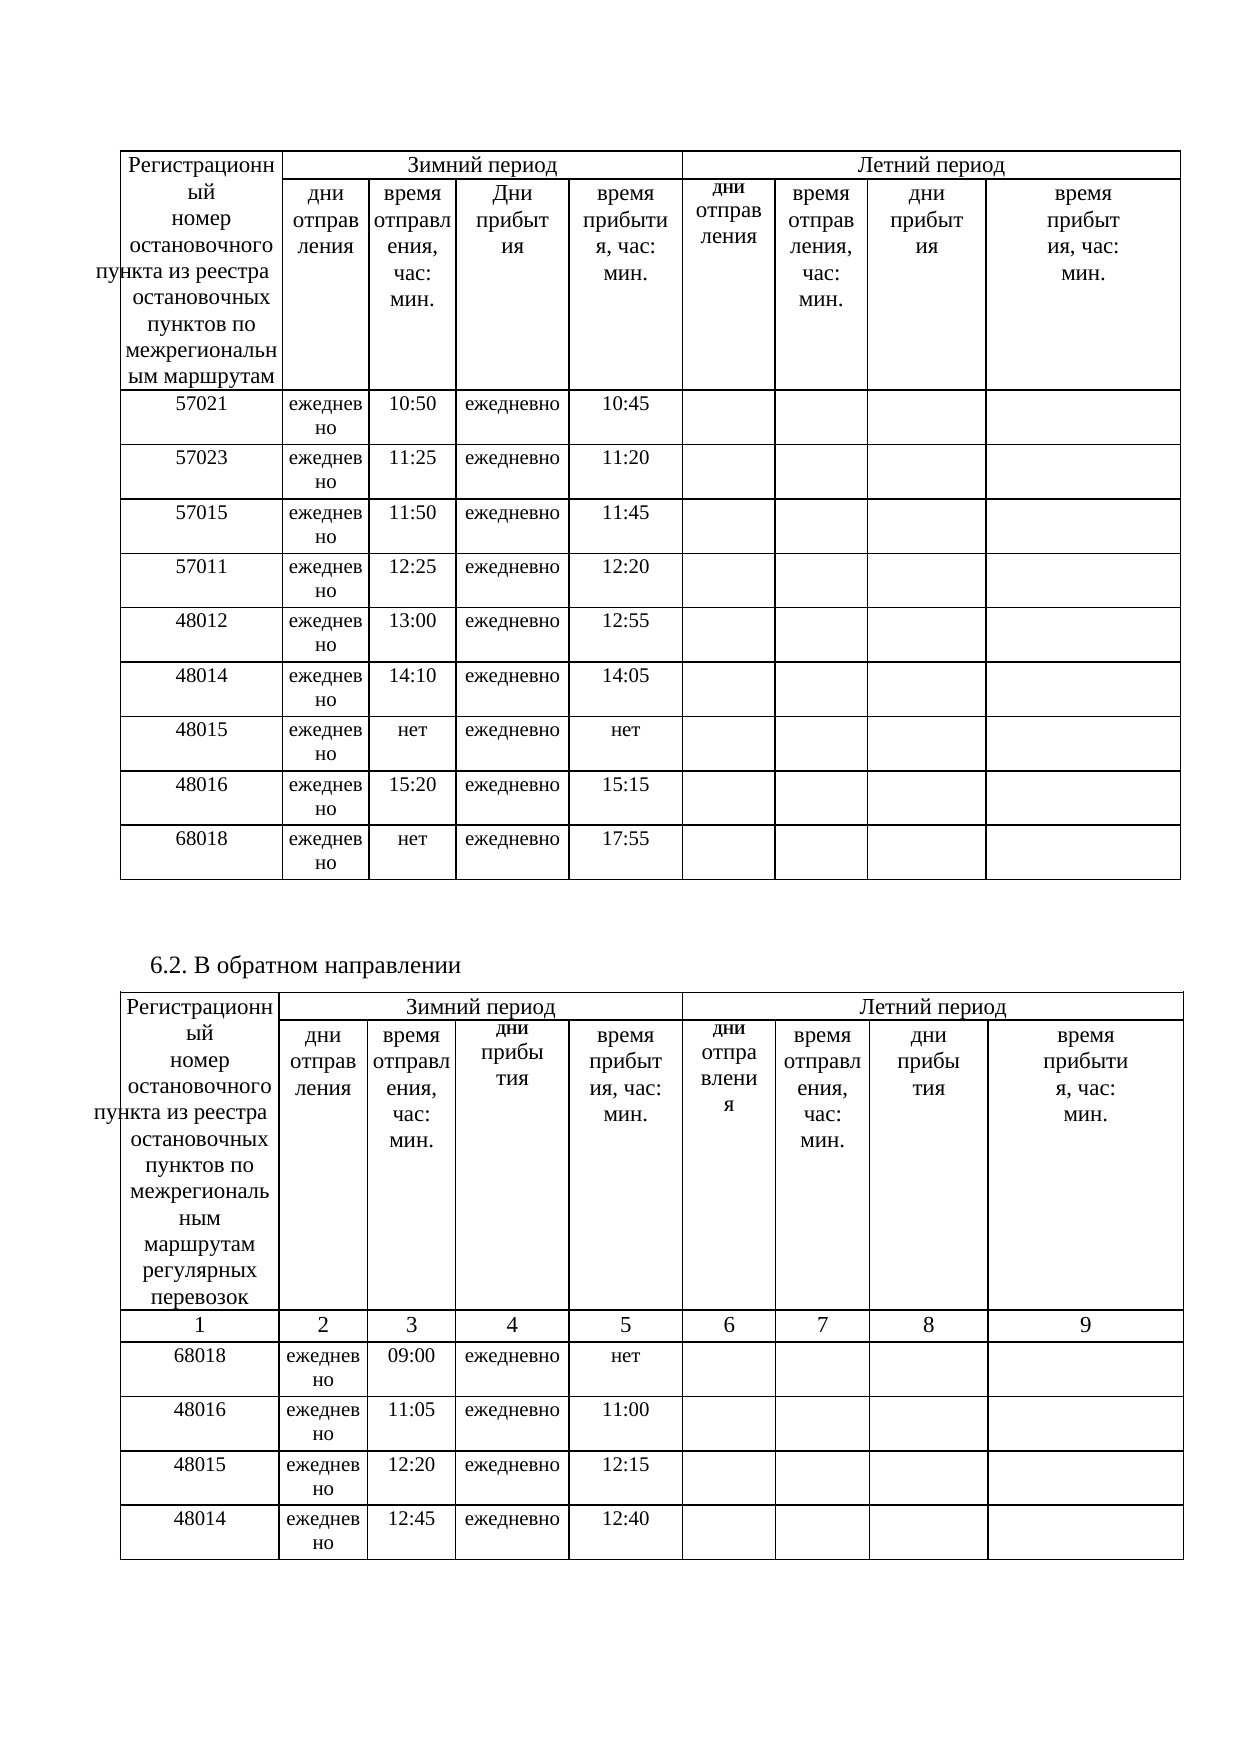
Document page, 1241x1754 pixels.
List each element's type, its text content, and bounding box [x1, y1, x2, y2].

table_cell 68018 [121, 1343, 278, 1396]
table_cell время прибыт ия, час: мин. [570, 1021, 682, 1309]
table_cell ежедневно [456, 1452, 568, 1504]
table_cell [776, 663, 867, 716]
table_cell [868, 554, 985, 607]
table_cell [683, 1397, 775, 1450]
table_cell 14:05 [570, 663, 682, 716]
table_cell 11:05 [368, 1397, 455, 1450]
table_cell 11:00 [570, 1397, 682, 1450]
table_cell [683, 717, 774, 770]
table_cell ежедневно [457, 826, 568, 879]
table_cell 09:00 [368, 1343, 455, 1396]
table_cell [868, 391, 985, 444]
table_cell [776, 1452, 869, 1504]
table_cell [683, 1452, 775, 1504]
table_cell дни отправ ления [280, 1021, 367, 1309]
table_cell [683, 554, 774, 607]
table_cell 57023 [121, 445, 282, 498]
table_cell [683, 1343, 775, 1396]
table_cell [870, 1397, 987, 1450]
table_cell нет [570, 1343, 682, 1396]
table_cell [683, 500, 774, 552]
table_cell 12:20 [368, 1452, 455, 1504]
table_header Зимний период [283, 152, 682, 178]
table_cell ежедневно [283, 663, 368, 716]
table_cell [683, 663, 774, 716]
table_cell 1 [121, 1311, 278, 1341]
table_cell [870, 1452, 987, 1504]
table_cell 12:55 [570, 608, 682, 661]
table_cell нет [370, 717, 455, 770]
table_cell ежедневно [457, 500, 568, 552]
table_cell ДНИ отпра влени я [683, 1021, 775, 1309]
table_cell [683, 445, 774, 498]
table_cell ежедневно [457, 554, 568, 607]
table_cell 8 [870, 1311, 987, 1341]
table_cell ежедневно [456, 1397, 568, 1450]
table_cell [776, 772, 867, 824]
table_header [121, 993, 278, 1309]
table_cell [989, 1506, 1183, 1559]
table_cell ежедневно [457, 663, 568, 716]
table_cell дни прибыт ия [868, 180, 985, 389]
table_cell [989, 1452, 1183, 1504]
table_cell время прибыти я, час: мин. [989, 1021, 1183, 1309]
table_cell [987, 608, 1180, 661]
table_cell 48015 [121, 717, 282, 770]
table_cell 6 [683, 1311, 775, 1341]
table_cell ежедневно [283, 391, 368, 444]
table_cell 4 [456, 1311, 568, 1341]
table_cell [776, 717, 867, 770]
table_cell [683, 1506, 775, 1559]
table_cell 3 [368, 1311, 455, 1341]
table_cell [987, 391, 1180, 444]
table_cell ежедневно [457, 608, 568, 661]
table_cell 12:40 [570, 1506, 682, 1559]
table_cell [987, 445, 1180, 498]
table_cell 10:45 [570, 391, 682, 444]
table_cell ежедневно [457, 772, 568, 824]
table_cell [868, 663, 985, 716]
table_cell 15:20 [370, 772, 455, 824]
table_cell [987, 826, 1180, 879]
table_cell [776, 826, 867, 879]
table_cell 48016 [121, 772, 282, 824]
table_cell нет [370, 826, 455, 879]
table_cell ежедневно [283, 500, 368, 552]
table_cell 12:15 [570, 1452, 682, 1504]
table_cell 5 [570, 1311, 682, 1341]
table_cell [868, 717, 985, 770]
table_cell [987, 772, 1180, 824]
table_cell ежедневно [457, 445, 568, 498]
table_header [121, 152, 282, 389]
table_cell [870, 1343, 987, 1396]
table_cell [776, 1506, 869, 1559]
table_cell [987, 717, 1180, 770]
table_cell время прибыти я, час: мин. [570, 180, 682, 389]
text 6.2. В обратном направлении [150, 950, 1090, 979]
table_cell 12:25 [370, 554, 455, 607]
table_cell 11:50 [370, 500, 455, 552]
table_cell время прибыт ия, час: мин. [987, 180, 1180, 389]
table_cell 48014 [121, 663, 282, 716]
table_cell нет [570, 717, 682, 770]
table_cell ежедневно [280, 1397, 367, 1450]
table_header Летний период [683, 993, 1183, 1019]
table_cell [776, 500, 867, 552]
table_cell ежедневно [280, 1506, 367, 1559]
table_cell [987, 663, 1180, 716]
table_cell 11:45 [570, 500, 682, 552]
table_cell 11:20 [570, 445, 682, 498]
table_cell ежедневно [283, 445, 368, 498]
table_cell 57015 [121, 500, 282, 552]
table_cell ежедневно [283, 772, 368, 824]
table_cell 68018 [121, 826, 282, 879]
table_cell 12:45 [368, 1506, 455, 1559]
table_cell дни прибы тия [870, 1021, 987, 1309]
table_cell ежедневно [457, 391, 568, 444]
table_cell время отправ ления, час: мин. [776, 180, 867, 389]
table_cell 9 [989, 1311, 1183, 1341]
table_cell [776, 1343, 869, 1396]
table_cell [868, 772, 985, 824]
table_cell [776, 445, 867, 498]
table_cell [987, 554, 1180, 607]
table_cell [683, 608, 774, 661]
table_cell ежедневно [283, 717, 368, 770]
table_cell ежедневно [457, 717, 568, 770]
table_cell [868, 608, 985, 661]
table_cell 48014 [121, 1506, 278, 1559]
table_cell ежедневно [283, 554, 368, 607]
table_cell время отправл ения, час: мин. [776, 1021, 869, 1309]
table_cell 17:55 [570, 826, 682, 879]
table_cell ежедневно [456, 1343, 568, 1396]
table_cell [776, 1397, 869, 1450]
table_cell дни отправ ления [283, 180, 368, 389]
table_header Летний период [683, 152, 1180, 178]
table_header Зимний период [280, 993, 682, 1019]
table_cell 12:20 [570, 554, 682, 607]
table_cell 13:00 [370, 608, 455, 661]
table_cell 48015 [121, 1452, 278, 1504]
table_cell [776, 554, 867, 607]
table_cell 10:50 [370, 391, 455, 444]
table_cell [776, 391, 867, 444]
table_cell [868, 826, 985, 879]
table_cell 57011 [121, 554, 282, 607]
table_cell 14:10 [370, 663, 455, 716]
table_cell [989, 1343, 1183, 1396]
table_cell [683, 772, 774, 824]
table_cell 15:15 [570, 772, 682, 824]
table_cell ежедневно [283, 608, 368, 661]
table_cell 48016 [121, 1397, 278, 1450]
table_cell 2 [280, 1311, 367, 1341]
table_cell 48012 [121, 608, 282, 661]
table_cell ежедневно [280, 1452, 367, 1504]
table_cell [868, 500, 985, 552]
table_cell [870, 1506, 987, 1559]
table_cell Дни прибыт ия [457, 180, 568, 389]
table_cell ежедневно [283, 826, 368, 879]
table_cell ДНИ прибы тия [456, 1021, 568, 1309]
table_cell 11:25 [370, 445, 455, 498]
table_cell [776, 608, 867, 661]
table_cell [989, 1397, 1183, 1450]
table_cell ежедневно [456, 1506, 568, 1559]
table_cell [987, 500, 1180, 552]
table_cell 7 [776, 1311, 869, 1341]
table_cell 57021 [121, 391, 282, 444]
table_cell время отправл ения, час: мин. [370, 180, 455, 389]
table_cell время отправл ения, час: мин. [368, 1021, 455, 1309]
table_cell [683, 391, 774, 444]
table_cell ДНИ отправ ления [683, 180, 774, 389]
table_cell ежедневно [280, 1343, 367, 1396]
table_cell [868, 445, 985, 498]
table_cell [683, 826, 774, 879]
